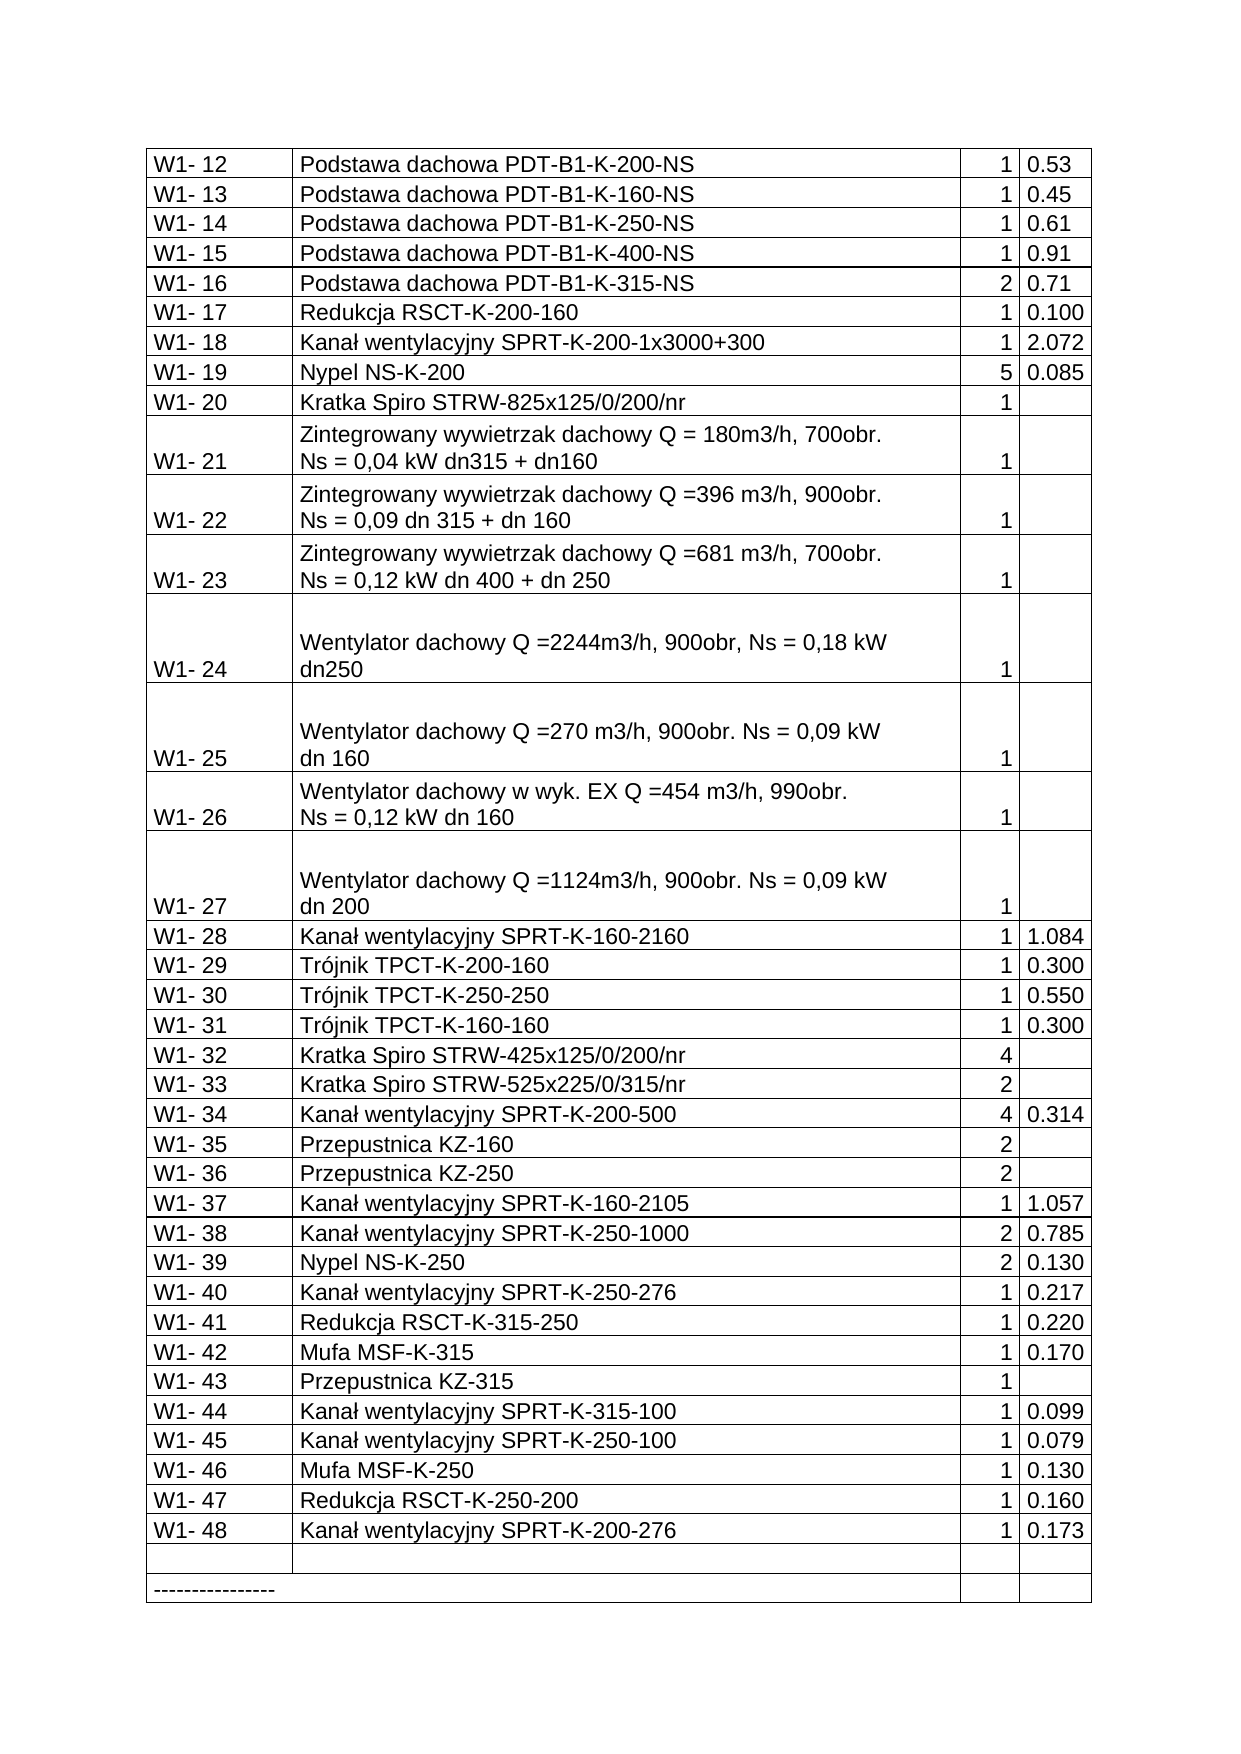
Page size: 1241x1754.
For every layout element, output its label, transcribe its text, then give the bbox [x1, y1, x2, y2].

table_cell 1 [961, 1455, 1019, 1483]
table_cell W1- 23 [147, 535, 292, 593]
table_cell 1 [961, 950, 1019, 979]
table_cell 1 [961, 1306, 1019, 1335]
table_cell 1 [961, 683, 1019, 771]
table_cell 2 [961, 1247, 1019, 1276]
table_cell Wentylator dachowy Q =2244m3/h, 900obr, Ns = 0,18 kW dn250 [293, 594, 960, 682]
table_cell 2 [961, 1218, 1019, 1246]
table_cell 0.785 [1020, 1218, 1091, 1246]
table_cell 1 [961, 475, 1019, 533]
table_cell W1- 45 [147, 1425, 292, 1454]
table_cell Kanał wentylacyjny SPRT-K-200-500 [293, 1099, 960, 1127]
table_cell W1- 32 [147, 1039, 292, 1068]
table_cell 1 [961, 1188, 1019, 1216]
table_cell Kratka Spiro STRW-425x125/0/200/nr [293, 1039, 960, 1068]
table_cell W1- 44 [147, 1396, 292, 1424]
table_cell 1 [961, 594, 1019, 682]
table_cell 0.91 [1020, 238, 1091, 266]
table_cell 0.099 [1020, 1396, 1091, 1424]
table_cell W1- 34 [147, 1099, 292, 1127]
table_cell 1 [961, 1366, 1019, 1394]
table_cell 1 [961, 1425, 1019, 1454]
table_cell Kanał wentylacyjny SPRT-K-250-276 [293, 1277, 960, 1305]
table_cell W1- 14 [147, 208, 292, 237]
table_cell 0.314 [1020, 1099, 1091, 1127]
table_cell W1- 35 [147, 1128, 292, 1157]
table_cell 1 [961, 1336, 1019, 1365]
table_cell Kanał wentylacyjny SPRT-K-200-276 [293, 1514, 960, 1543]
table_cell 0.130 [1020, 1247, 1091, 1276]
table_cell 1 [961, 1485, 1019, 1513]
table_cell W1- 41 [147, 1306, 292, 1335]
table_cell 0.550 [1020, 980, 1091, 1008]
table_cell W1- 30 [147, 980, 292, 1008]
table_cell 2 [961, 1128, 1019, 1157]
table_cell Kanał wentylacyjny SPRT-K-250-1000 [293, 1218, 960, 1246]
table_cell W1- 42 [147, 1336, 292, 1365]
table_cell W1- 15 [147, 238, 292, 266]
table_cell Podstawa dachowa PDT-B1-K-250-NS [293, 208, 960, 237]
table_cell W1- 18 [147, 327, 292, 355]
table_cell 1 [961, 772, 1019, 830]
table_cell W1- 28 [147, 921, 292, 949]
table_cell Kanał wentylacyjny SPRT-K-160-2160 [293, 921, 960, 949]
table_cell W1- 33 [147, 1069, 292, 1098]
table_cell 1 [961, 1010, 1019, 1038]
table_cell 1 [961, 327, 1019, 355]
table_cell Trójnik TPCT-K-250-250 [293, 980, 960, 1008]
table_cell W1- 25 [147, 683, 292, 771]
table_cell 1 [961, 535, 1019, 593]
table_cell 1 [961, 208, 1019, 237]
table_cell [1020, 1158, 1091, 1187]
table_cell W1- 17 [147, 297, 292, 326]
table_cell W1- 26 [147, 772, 292, 830]
table_cell 2.072 [1020, 327, 1091, 355]
table_cell [1020, 1039, 1091, 1068]
table_cell [1020, 1574, 1091, 1602]
table_cell W1- 22 [147, 475, 292, 533]
table_cell Nypel NS-K-250 [293, 1247, 960, 1276]
table_cell 0.100 [1020, 297, 1091, 326]
table_cell W1- 39 [147, 1247, 292, 1276]
table_cell [1020, 1069, 1091, 1098]
table_cell 0.130 [1020, 1455, 1091, 1483]
table_cell [1020, 594, 1091, 682]
table_cell 1 [961, 297, 1019, 326]
table_cell Nypel NS-K-200 [293, 356, 960, 385]
table_cell [293, 1544, 960, 1573]
table_cell 0.61 [1020, 208, 1091, 237]
table_cell Zintegrowany wywietrzak dachowy Q =396 m3/h, 900obr. Ns = 0,09 dn 315 + dn 160 [293, 475, 960, 533]
table_cell Kratka Spiro STRW-825x125/0/200/nr [293, 386, 960, 415]
table_cell 1 [961, 1277, 1019, 1305]
table_cell Kanał wentylacyjny SPRT-K-160-2105 [293, 1188, 960, 1216]
table_cell W1- 13 [147, 178, 292, 207]
table_cell 1.057 [1020, 1188, 1091, 1216]
table_cell W1- 46 [147, 1455, 292, 1483]
table_cell W1- 43 [147, 1366, 292, 1394]
table_cell 0.220 [1020, 1306, 1091, 1335]
table_cell Przepustnica KZ-250 [293, 1158, 960, 1187]
table_cell Podstawa dachowa PDT-B1-K-200-NS [293, 149, 960, 177]
table_cell [1020, 772, 1091, 830]
table_cell Redukcja RSCT-K-315-250 [293, 1306, 960, 1335]
table_cell Zintegrowany wywietrzak dachowy Q = 180m3/h, 700obr. Ns = 0,04 kW dn315 + dn160 [293, 416, 960, 474]
table_cell [1020, 1128, 1091, 1157]
table_cell [1020, 386, 1091, 415]
table_cell 1 [961, 1514, 1019, 1543]
table_cell Podstawa dachowa PDT-B1-K-315-NS [293, 268, 960, 296]
table_cell Przepustnica KZ-160 [293, 1128, 960, 1157]
table_cell [1020, 831, 1091, 919]
table_cell 1 [961, 1396, 1019, 1424]
table_cell Wentylator dachowy Q =1124m3/h, 900obr. Ns = 0,09 kW dn 200 [293, 831, 960, 919]
table_cell Trójnik TPCT-K-160-160 [293, 1010, 960, 1038]
table_cell 1 [961, 921, 1019, 949]
table_cell 0.300 [1020, 950, 1091, 979]
table_cell Wentylator dachowy Q =270 m3/h, 900obr. Ns = 0,09 kW dn 160 [293, 683, 960, 771]
table_cell [1020, 416, 1091, 474]
table_cell [961, 1574, 1019, 1602]
table_cell ---------------- [147, 1574, 960, 1602]
table_cell Kanał wentylacyjny SPRT-K-200-1x3000+300 [293, 327, 960, 355]
table_cell W1- 47 [147, 1485, 292, 1513]
table_cell 0.71 [1020, 268, 1091, 296]
table_cell Zintegrowany wywietrzak dachowy Q =681 m3/h, 700obr. Ns = 0,12 kW dn 400 + dn 250 [293, 535, 960, 593]
table_cell 0.53 [1020, 149, 1091, 177]
table_cell 1 [961, 831, 1019, 919]
table_cell Trójnik TPCT-K-200-160 [293, 950, 960, 979]
table_cell 4 [961, 1099, 1019, 1127]
table_cell W1- 21 [147, 416, 292, 474]
table_cell 0.217 [1020, 1277, 1091, 1305]
table_cell 2 [961, 1069, 1019, 1098]
table_cell [1020, 1544, 1091, 1573]
table_cell Redukcja RSCT-K-250-200 [293, 1485, 960, 1513]
table_cell 0.085 [1020, 356, 1091, 385]
table_cell 1 [961, 238, 1019, 266]
table_cell 2 [961, 268, 1019, 296]
table_cell 1 [961, 149, 1019, 177]
table_cell Kanał wentylacyjny SPRT-K-315-100 [293, 1396, 960, 1424]
table_cell 1.084 [1020, 921, 1091, 949]
table_cell W1- 31 [147, 1010, 292, 1038]
table_cell Redukcja RSCT-K-200-160 [293, 297, 960, 326]
table_cell 1 [961, 178, 1019, 207]
table_cell W1- 37 [147, 1188, 292, 1216]
table_cell Przepustnica KZ-315 [293, 1366, 960, 1394]
table_cell W1- 19 [147, 356, 292, 385]
table_cell W1- 48 [147, 1514, 292, 1543]
table_cell [961, 1544, 1019, 1573]
table_cell 0.079 [1020, 1425, 1091, 1454]
table_cell [1020, 535, 1091, 593]
table_cell Mufa MSF-K-250 [293, 1455, 960, 1483]
table_cell [147, 1544, 292, 1573]
table_cell 1 [961, 980, 1019, 1008]
table_cell W1- 36 [147, 1158, 292, 1187]
table_cell Podstawa dachowa PDT-B1-K-400-NS [293, 238, 960, 266]
table_cell W1- 38 [147, 1218, 292, 1246]
table_cell 0.170 [1020, 1336, 1091, 1365]
table_cell W1- 24 [147, 594, 292, 682]
table_cell [1020, 1366, 1091, 1394]
table_cell 0.160 [1020, 1485, 1091, 1513]
table_cell 0.45 [1020, 178, 1091, 207]
table_cell 2 [961, 1158, 1019, 1187]
table_cell W1- 20 [147, 386, 292, 415]
table_cell W1- 12 [147, 149, 292, 177]
table_cell Podstawa dachowa PDT-B1-K-160-NS [293, 178, 960, 207]
table_cell 0.173 [1020, 1514, 1091, 1543]
table_cell 4 [961, 1039, 1019, 1068]
table_cell Kratka Spiro STRW-525x225/0/315/nr [293, 1069, 960, 1098]
table_cell 5 [961, 356, 1019, 385]
table_cell W1- 40 [147, 1277, 292, 1305]
table_cell Mufa MSF-K-315 [293, 1336, 960, 1365]
table_cell [1020, 475, 1091, 533]
table_cell Kanał wentylacyjny SPRT-K-250-100 [293, 1425, 960, 1454]
table_cell Wentylator dachowy w wyk. EX Q =454 m3/h, 990obr. Ns = 0,12 kW dn 160 [293, 772, 960, 830]
table_cell 1 [961, 416, 1019, 474]
table_cell 1 [961, 386, 1019, 415]
table_cell W1- 16 [147, 268, 292, 296]
table_cell [1020, 683, 1091, 771]
table_cell W1- 27 [147, 831, 292, 919]
table_cell W1- 29 [147, 950, 292, 979]
table_cell 0.300 [1020, 1010, 1091, 1038]
